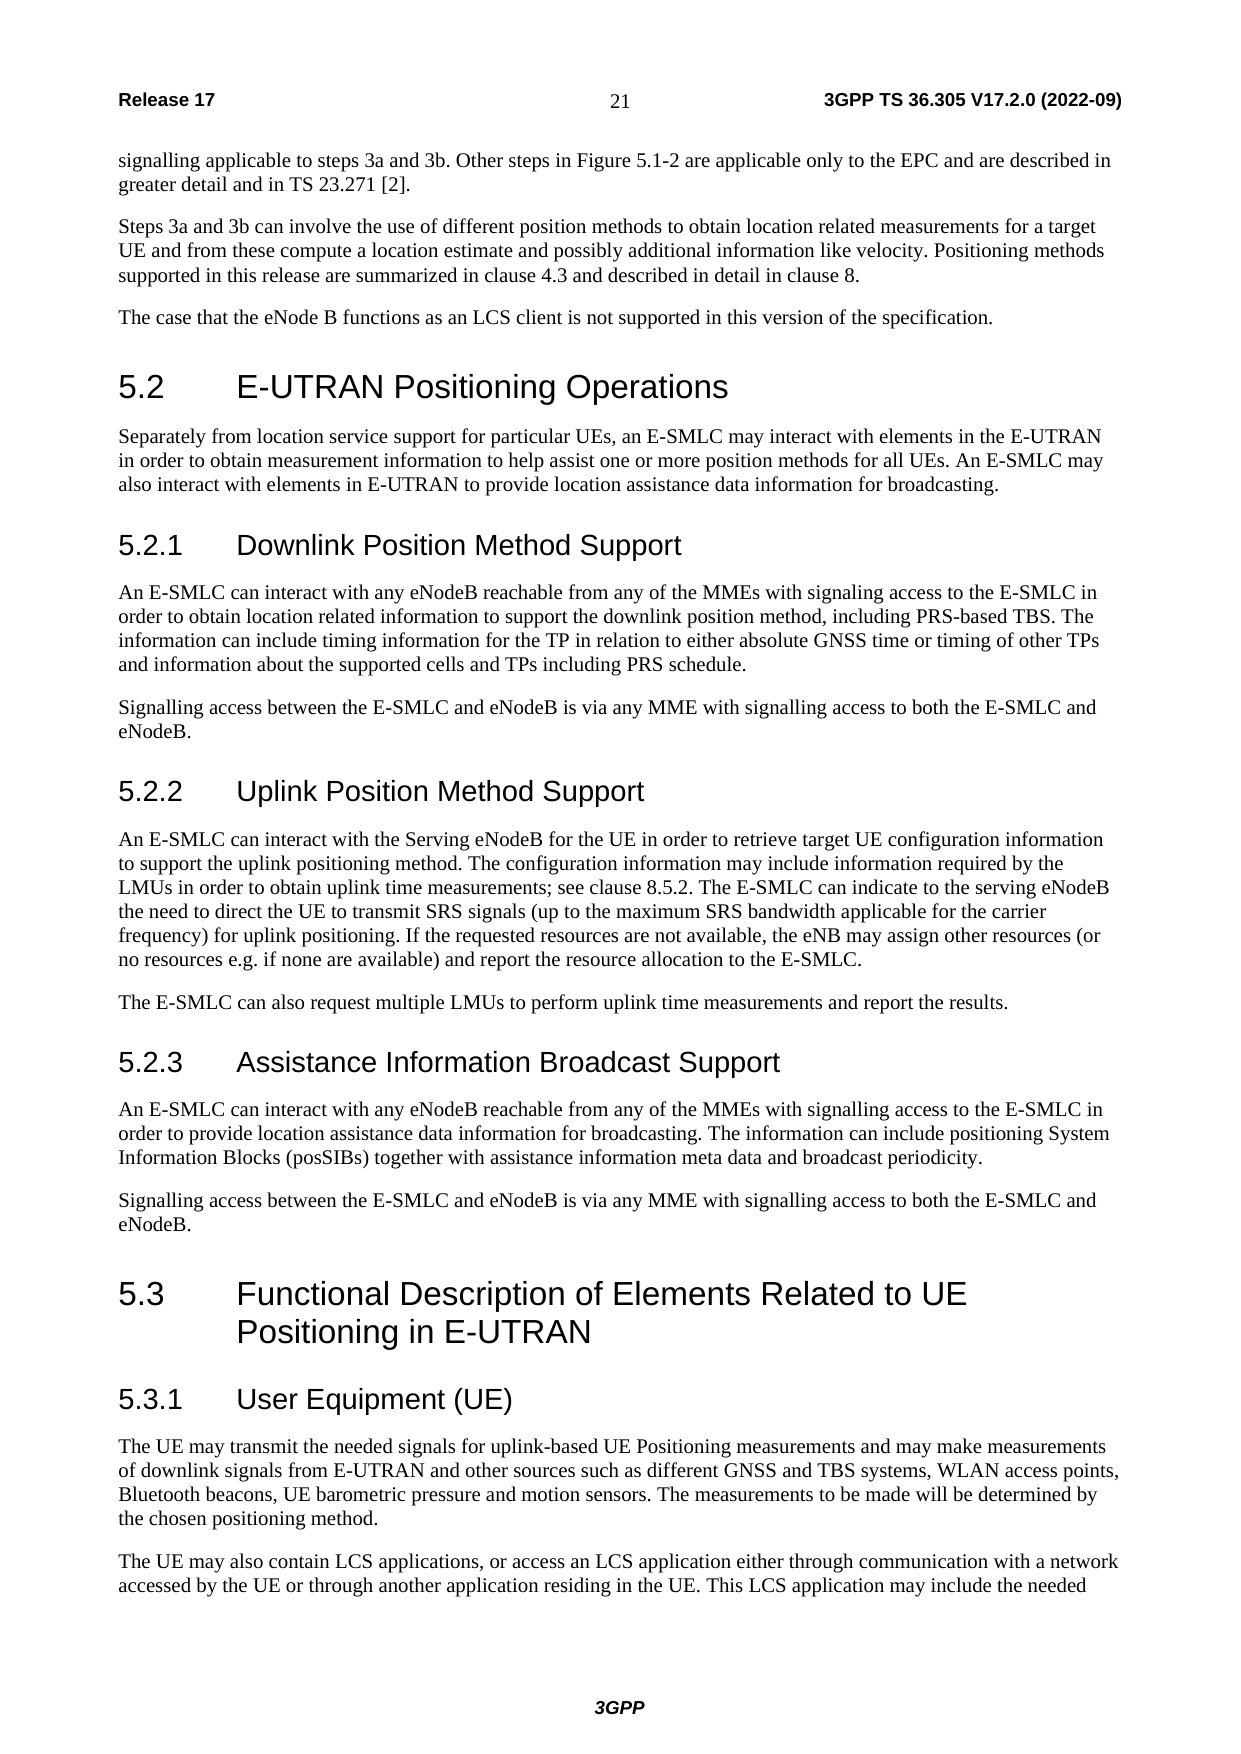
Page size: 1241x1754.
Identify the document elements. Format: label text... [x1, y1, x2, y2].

text The case that the eNode B functions as an LCS client is not supported in this version of the specification. [118, 305, 1122, 329]
subtitle 5.2.1 Downlink Position Method Support [118, 527, 1122, 561]
subtitle 5.3 Functional Description of Elements Related to UE Positioning in E-UTRAN [118, 1274, 1122, 1351]
subtitle 5.2 E-UTRAN Positioning Operations [118, 367, 1122, 405]
text An E-SMLC can interact with any eNodeB reachable from any of the MMEs with signalling access to the E-SMLC in order to provide location assistance data information for broadcasting. The information can include positioning System Information Blocks (posSIBs) together with assistance information meta data and broadcast periodicity. [118, 1097, 1122, 1169]
text Signalling access between the E-SMLC and eNodeB is via any MME with signalling access to both the E-SMLC and eNodeB. [118, 695, 1122, 743]
text Signalling access between the E-SMLC and eNodeB is via any MME with signalling access to both the E-SMLC and eNodeB. [118, 1188, 1122, 1236]
subtitle 5.2.2 Uplink Position Method Support [118, 774, 1122, 808]
text An E-SMLC can interact with any eNodeB reachable from any of the MMEs with signaling access to the E-SMLC in order to obtain location related information to support the downlink position method, including PRS-based TBS. The information can include timing information for the TP in relation to either absolute GNSS time or timing of other TPs and information about the supported cells and TPs including PRS schedule. [118, 580, 1122, 676]
text An E-SMLC can interact with the Serving eNodeB for the UE in order to retrieve target UE configuration information to support the uplink positioning method. The configuration information may include information required by the LMUs in order to obtain uplink time measurements; see clause 8.5.2. The E-SMLC can indicate to the serving eNodeB the need to direct the UE to transmit SRS signals (up to the maximum SRS bandwidth applicable for the carrier frequency) for uplink positioning. If the requested resources are not available, the eNB may assign other resources (or no resources e.g. if none are available) and report the resource allocation to the E-SMLC. [118, 826, 1122, 971]
text The UE may transmit the needed signals for uplink-based UE Positioning measurements and may make measurements of downlink signals from E-UTRAN and other sources such as different GNSS and TBS systems, WLAN access points, Bluetooth beacons, UE barometric pressure and motion sensors. The measurements to be made will be determined by the chosen positioning method. [118, 1434, 1122, 1530]
text Separately from location service support for particular UEs, an E-SMLC may interact with elements in the E-UTRAN in order to obtain measurement information to help assist one or more position methods for all UEs. An E-SMLC may also interact with elements in E-UTRAN to provide location assistance data information for broadcasting. [118, 424, 1122, 496]
text The E-SMLC can also request multiple LMUs to perform uplink time measurements and report the results. [118, 989, 1122, 1014]
subtitle 5.3.1 User Equipment (UE) [118, 1382, 1122, 1415]
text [118, 147, 1122, 196]
subtitle 5.2.3 Assistance Information Broadcast Support [118, 1045, 1122, 1078]
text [118, 1549, 1122, 1597]
text Steps 3a and 3b can involve the use of different position methods to obtain location related measurements for a target UE and from these compute a location estimate and possibly additional information like velocity. Positioning methods supported in this release are summarized in clause 4.3 and described in detail in clause 8. [118, 214, 1122, 287]
